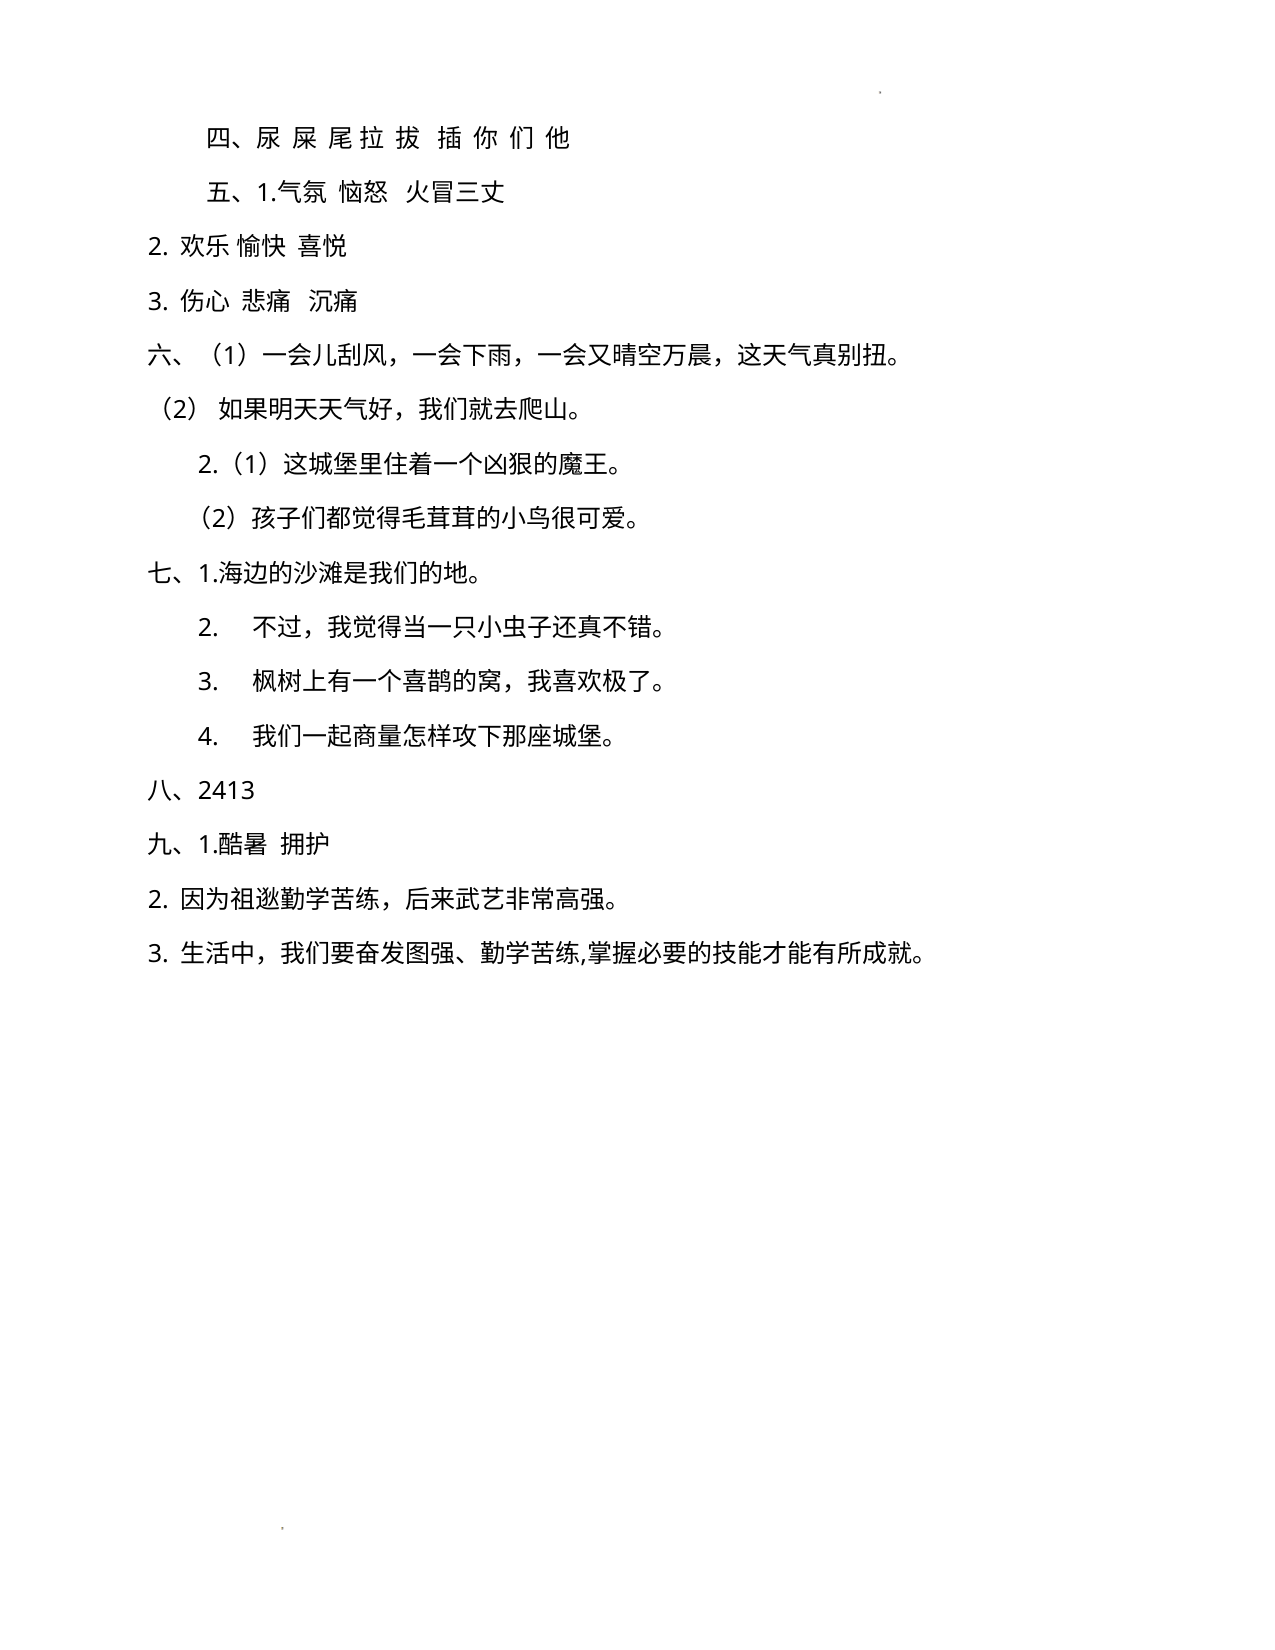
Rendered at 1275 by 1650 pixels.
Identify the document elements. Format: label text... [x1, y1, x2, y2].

list 不过，我觉得当一只小虫子还真不错。 [148, 607, 1127, 644]
list 如果明天天气好，我们就去爬山。 [148, 390, 1127, 426]
list 枫树上有一个喜鹊的窝，我喜欢极了。 [148, 662, 1127, 698]
list 2.（1）这城堡里住着一个凶狠的魔王。 [148, 444, 1127, 481]
list 因为祖逖勤学苦练，后来武艺非常高强。 [148, 879, 1127, 916]
list 八、2413 [148, 771, 1127, 807]
list 伤心 悲痛 沉痛 [148, 281, 1127, 317]
list 九、1.酷暑 拥护 [148, 825, 1127, 861]
list （2）孩子们都觉得毛茸茸的小鸟很可爱。 [148, 499, 1127, 535]
list （1）一会儿刮风，一会下雨，一会又晴空万晨，这天气真别扭。 [148, 336, 1127, 372]
text 七、1.海边的沙滩是我们的地。 [148, 553, 1127, 589]
list 四、尿 屎 尾 拉 拔 插 你 们 他 [206, 118, 1127, 154]
list 欢乐 愉快 喜悦 [148, 227, 1127, 263]
list 我们一起商量怎样攻下那座城堡。 [148, 716, 1127, 752]
list 生活中，我们要奋发图强、勤学苦练,掌握必要的技能才能有所成就。 [148, 934, 1127, 970]
list 五、1.气氛 恼怒 火冒三丈 [206, 172, 1127, 209]
